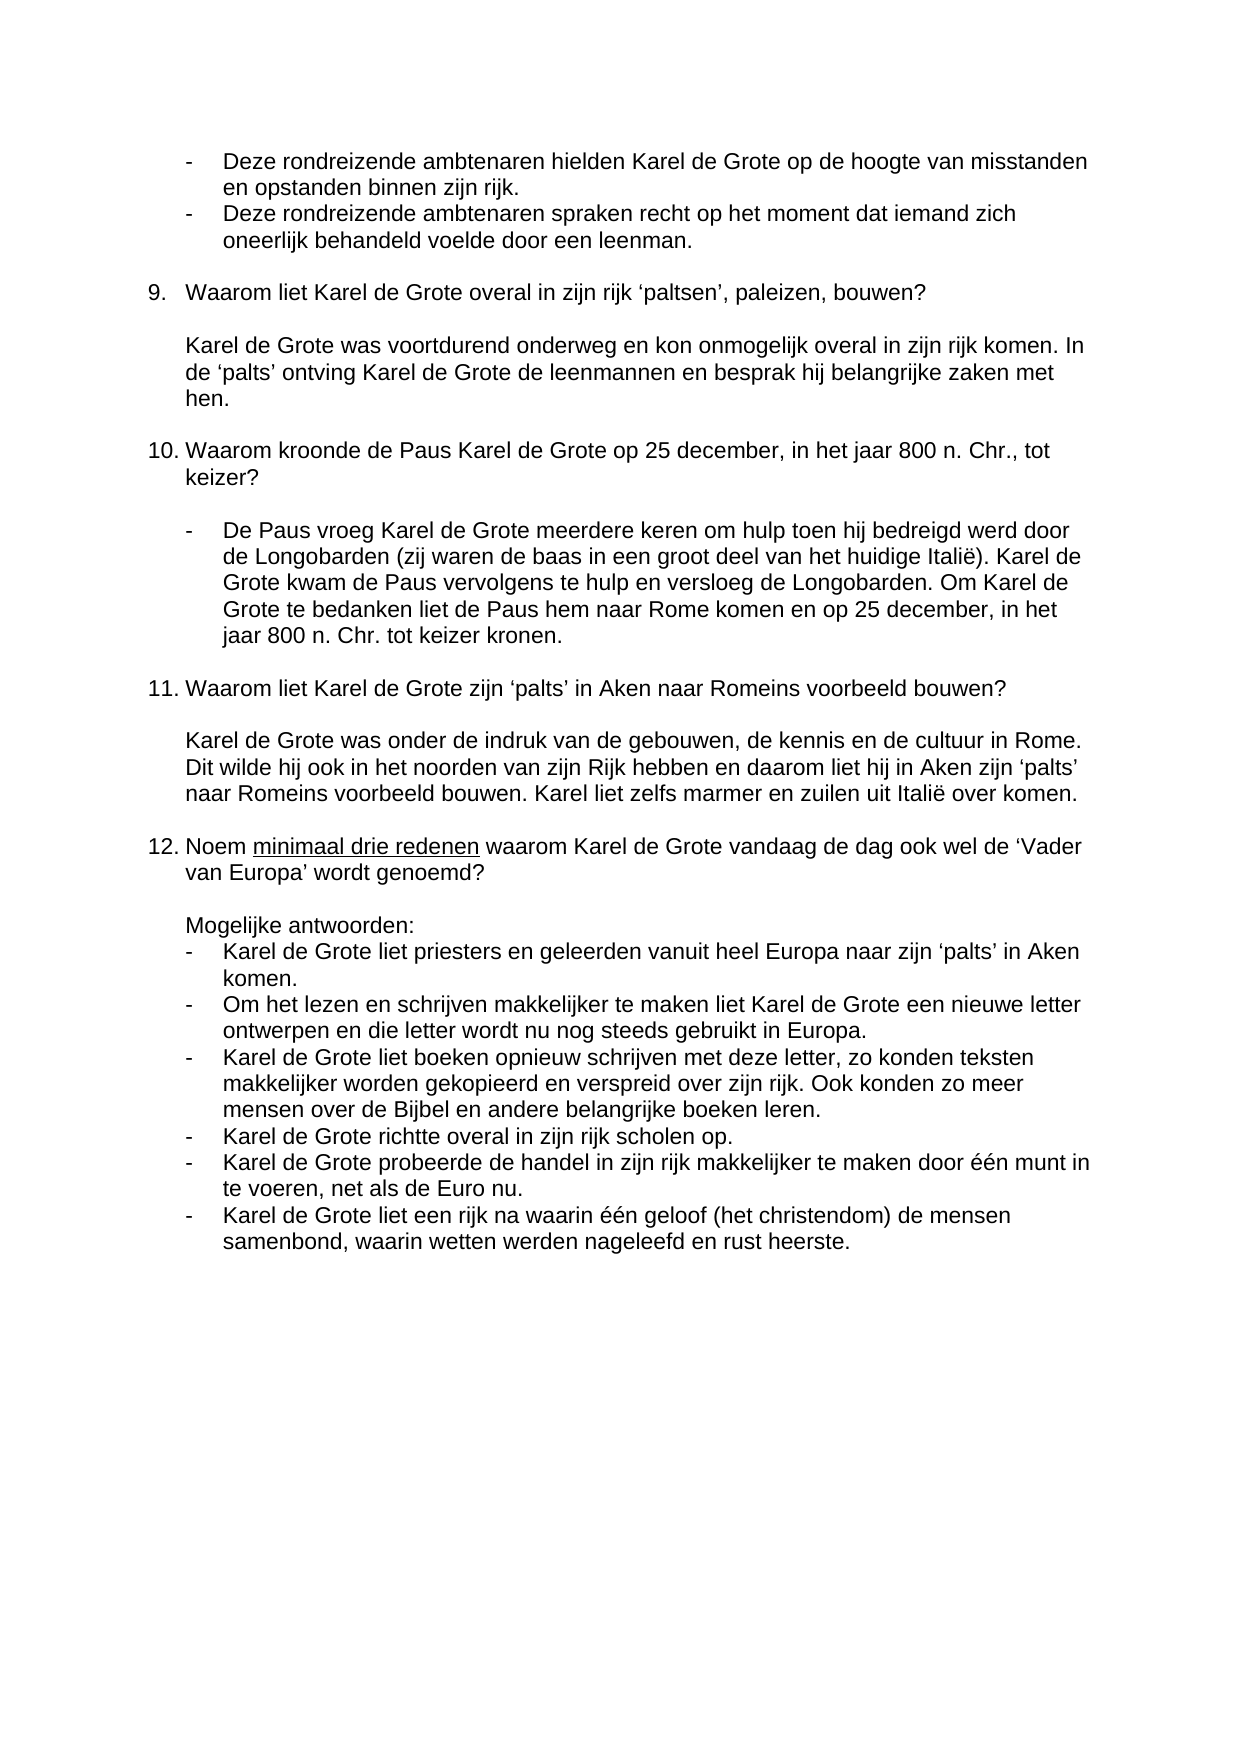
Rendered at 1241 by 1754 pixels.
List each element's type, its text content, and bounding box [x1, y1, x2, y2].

list Karel de Grote was voortdurend onderweg en kon onmogelijk overal in zijn rijk komen. In de ‘palts’ ontving Karel de Grote de leenmannen en besprak hij belangrijke zaken met hen. [185, 332, 1093, 411]
list Waarom kroonde de Paus Karel de Grote op 25 december, in het jaar 800 n. Chr., tot keizer? [148, 437, 1093, 490]
list Deze rondreizende ambtenaren spraken recht op het moment dat iemand zich oneerlijk behandeld voelde door een leenman. [185, 200, 1093, 253]
list Karel de Grote liet boeken opnieuw schrijven met deze letter, zo konden teksten makkelijker worden gekopieerd en verspreid over zijn rijk. Ook konden zo meer mensen over de Bijbel en andere belangrijke boeken leren. [185, 1044, 1093, 1123]
list De Paus vroeg Karel de Grote meerdere keren om hulp toen hij bedreigd werd door de Longobarden (zij waren de baas in een groot deel van het huidige Italië). Karel de Grote kwam de Paus vervolgens te hulp en versloeg de Longobarden. Om Karel de Grote te bedanken liet de Paus hem naar Rome komen en op 25 december, in het jaar 800 n. Chr. tot keizer kronen. [185, 517, 1093, 648]
list Karel de Grote liet priesters en geleerden vanuit heel Europa naar zijn ‘palts’ in Aken komen. [185, 938, 1093, 991]
list Noem minimaal drie redenen waarom Karel de Grote vandaag de dag ook wel de ‘Vader van Europa’ wordt genoemd? [148, 833, 1093, 886]
list Waarom liet Karel de Grote zijn ‘palts’ in Aken naar Romeins voorbeeld bouwen? [148, 675, 1093, 701]
list Karel de Grote probeerde de handel in zijn rijk makkelijker te maken door één munt in te voeren, net als de Euro nu. [185, 1149, 1093, 1202]
list Karel de Grote liet een rijk na waarin één geloof (het christendom) de mensen samenbond, waarin wetten werden nageleefd en rust heerste. [185, 1202, 1093, 1254]
list Waarom liet Karel de Grote overal in zijn rijk ‘paltsen’, paleizen, bouwen? [148, 279, 1093, 306]
list Om het lezen en schrijven makkelijker te maken liet Karel de Grote een nieuwe letter ontwerpen en die letter wordt nu nog steeds gebruikt in Europa. [185, 991, 1093, 1044]
list Karel de Grote richtte overal in zijn rijk scholen op. [185, 1123, 1093, 1149]
list Karel de Grote was onder de indruk van de gebouwen, de kennis en de cultuur in Rome. Dit wilde hij ook in het noorden van zijn Rijk hebben en daarom liet hij in Aken zijn ‘palts’ naar Romeins voorbeeld bouwen. Karel liet zelfs marmer en zuilen uit Italië over komen. [185, 727, 1093, 806]
list Mogelijke antwoorden: [185, 912, 1093, 938]
list Deze rondreizende ambtenaren hielden Karel de Grote op de hoogte van misstanden en opstanden binnen zijn rijk. [185, 148, 1093, 200]
